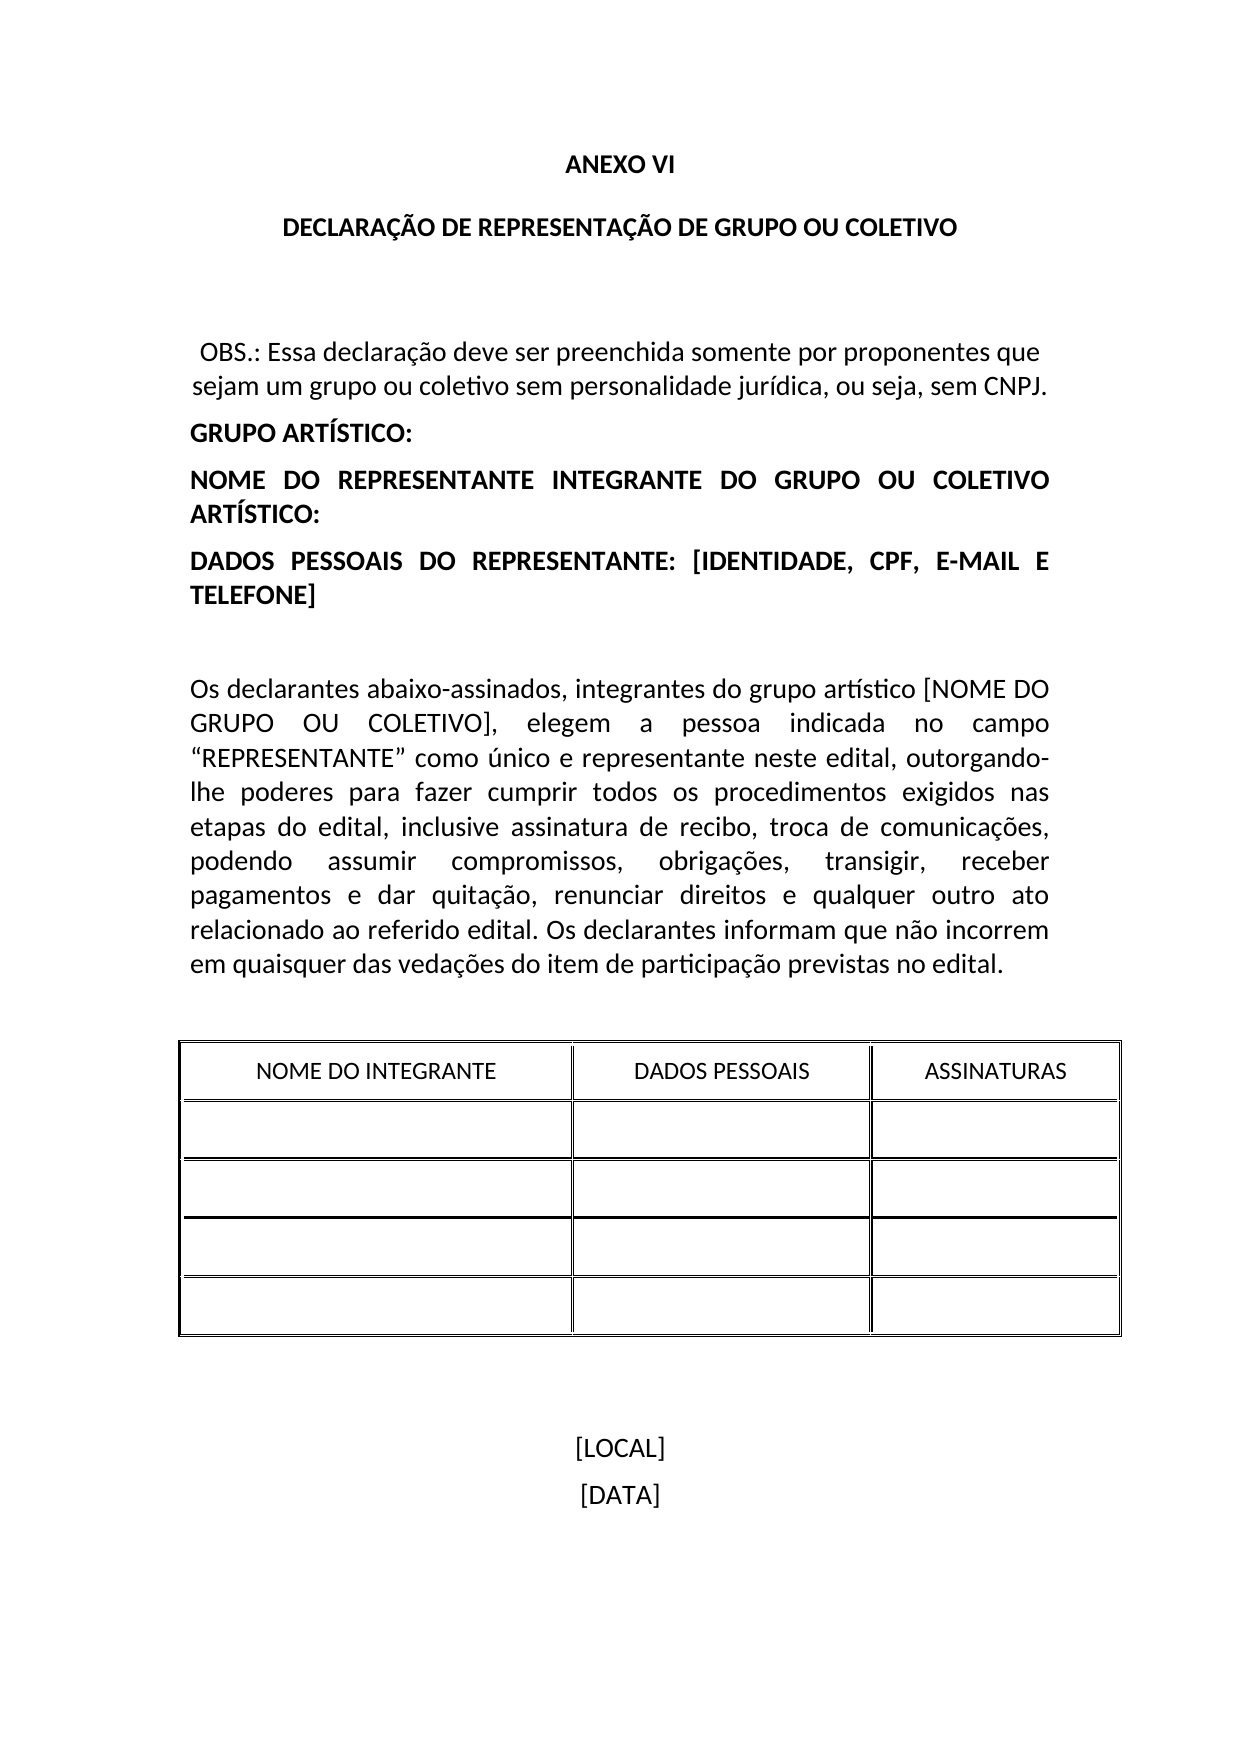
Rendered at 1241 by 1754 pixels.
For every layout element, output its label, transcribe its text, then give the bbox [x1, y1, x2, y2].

table_cell [181, 1157, 571, 1216]
table_cell [871, 1275, 1120, 1333]
table_cell [181, 1099, 571, 1157]
table_cell [574, 1102, 869, 1157]
text [DATA] [190, 1477, 1051, 1512]
text DECLARAÇÃO DE REPRESENTAÇÃO DE GRUPO OU COLETIVO [177, 210, 1063, 243]
text Os declarantes abaixo-assinados, integrantes do grupo artístico [NOME DO GRUPO OU COLETIVO], elegem a pessoa indicada no campo “REPRESENTANTE” como único e representante neste edital, outorgando-lhe poderes para fazer cumprir todos os procedimentos exigidos nas etapas do edital, inclusive assinatura de recibo, troca de comunicações, podendo assumir compromissos, obrigações, transigir, receber pagamentos e dar quitação, renunciar direitos e qualquer outro ato relacionado ao referido edital. Os declarantes informam que não incorrem em quaisquer das vedações do item de participação previstas no edital. [190, 671, 1051, 980]
table_cell [873, 1099, 1119, 1157]
text ANEXO VI [177, 148, 1063, 181]
text DADOS PESSOAIS DO REPRESENTANTE: [IDENTIDADE, CPF, E-MAIL E TELEFONE] [190, 543, 1051, 612]
table_header ASSINATURAS [871, 1043, 1119, 1098]
table_cell [181, 1216, 571, 1275]
table_cell [574, 1219, 869, 1275]
table_cell [873, 1216, 1119, 1275]
text GRUPO ARTÍSTICO: [190, 415, 1051, 449]
table_cell [180, 1275, 573, 1333]
text NOME DO REPRESENTANTE INTEGRANTE DO GRUPO OU COLETIVO ARTÍSTICO: [190, 462, 1051, 530]
table_header DADOS PESSOAIS [573, 1041, 871, 1098]
table_header NOME DO INTEGRANTE [181, 1043, 573, 1098]
text OBS.: Essa declaração deve ser preenchida somente por proponentes que sejam um grupo ou coletivo sem personalidade jurídica, ou seja, sem CNPJ. [190, 333, 1051, 402]
table_cell [574, 1161, 869, 1216]
table_cell [573, 1275, 871, 1333]
text [LOCAL] [190, 1431, 1051, 1465]
table_cell [873, 1157, 1119, 1216]
